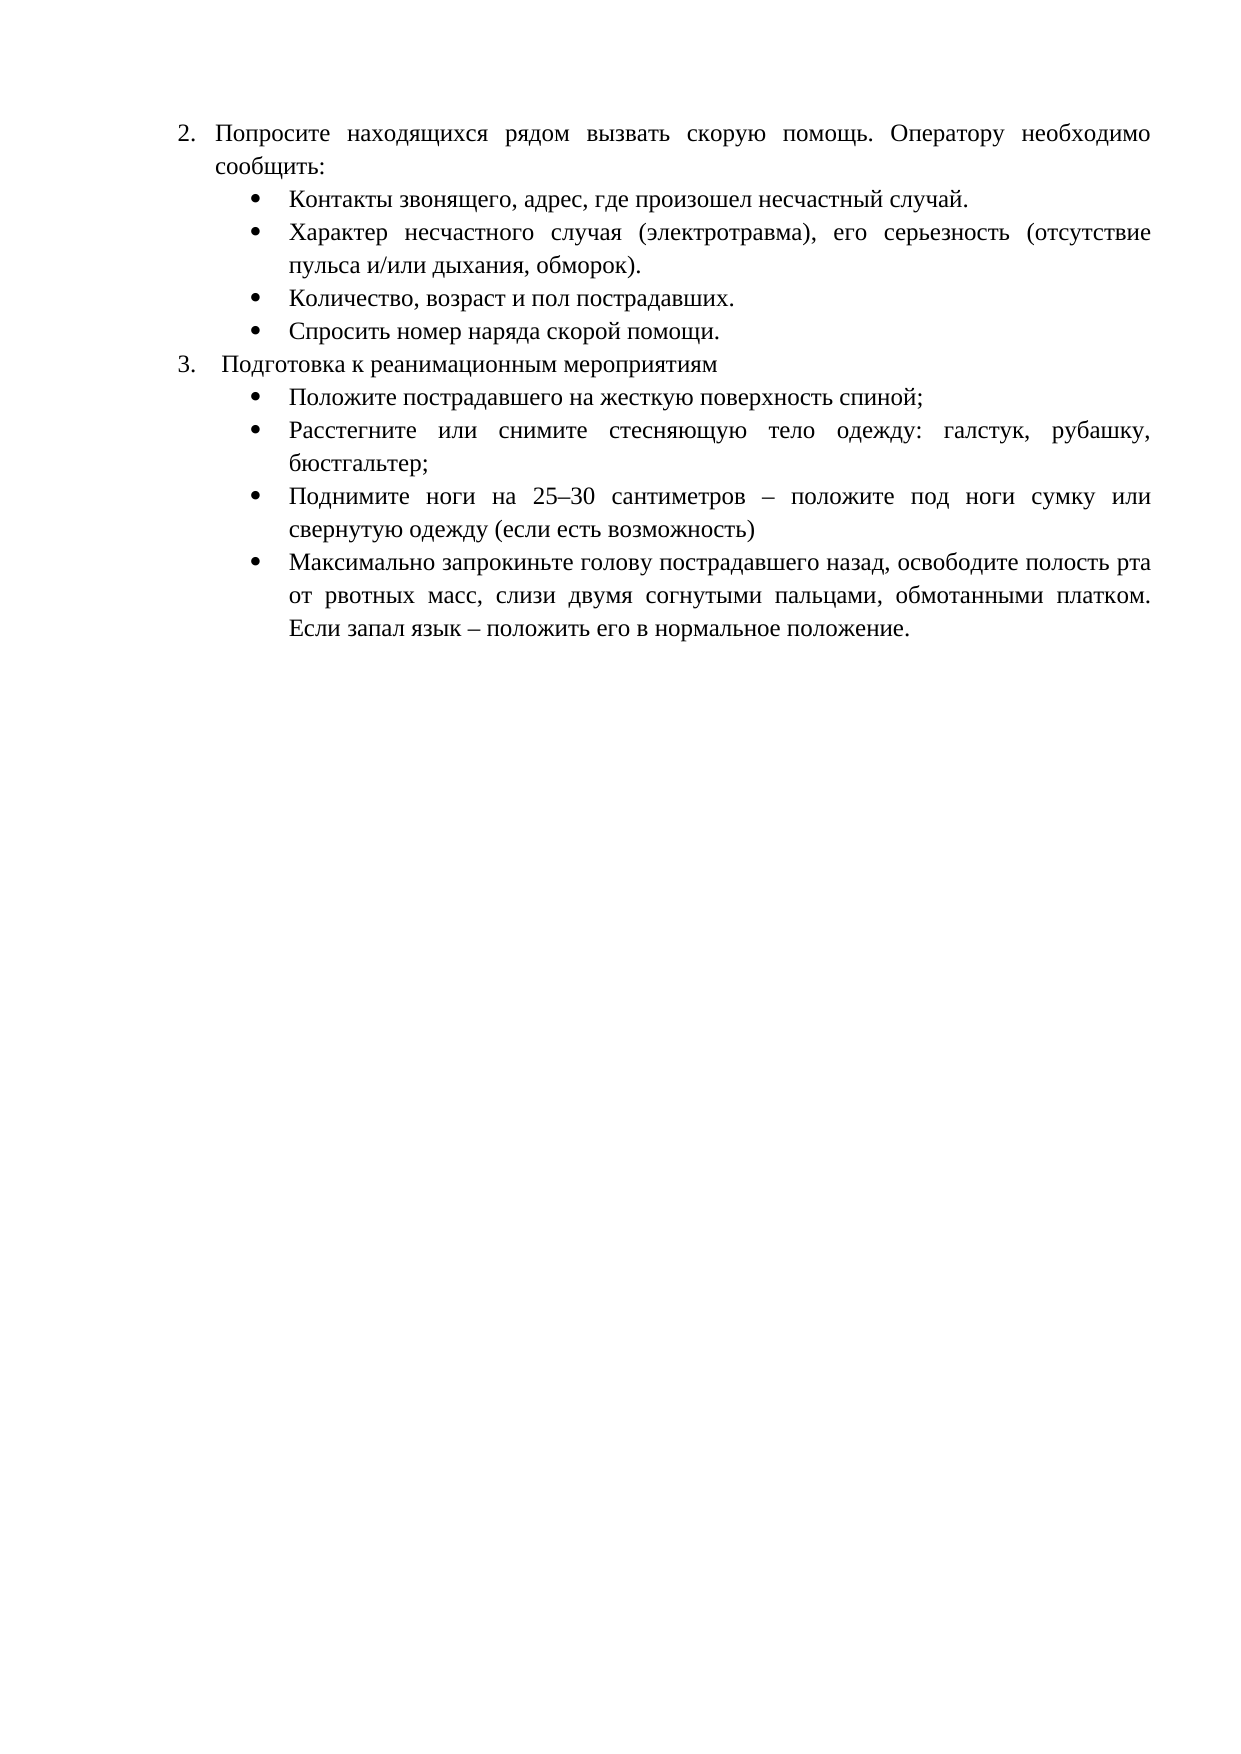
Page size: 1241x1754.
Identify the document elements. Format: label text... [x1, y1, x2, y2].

list Количество, возраст и пол пострадавших. [251, 283, 1152, 312]
list Подготовка к реанимационным мероприятиям [177, 349, 1152, 378]
list Максимально запрокиньте голову пострадавшего назад, освободите полость рта от рвотных масс, слизи двумя согнутыми пальцами, обмотанными платком. Если запал язык – положить его в нормальное положение. [251, 547, 1152, 642]
list Положите пострадавшего на жесткую поверхность спиной; [251, 382, 1152, 411]
list Попросите находящихся рядом вызвать скорую помощь. Оператору необходимо сообщить: [177, 118, 1152, 180]
list Спросить номер наряда скорой помощи. [251, 316, 1152, 345]
list Поднимите ноги на 25–30 сантиметров – положите под ноги сумку или свернутую одежду (если есть возможность) [251, 481, 1152, 543]
list Характер несчастного случая (электротравма), его серьезность (отсутствие пульса и/или дыхания, обморок). [251, 217, 1152, 279]
list Контакты звонящего, адрес, где произошел несчастный случай. [251, 184, 1152, 213]
list Расстегните или снимите стесняющую тело одежду: галстук, рубашку, бюстгальтер; [251, 415, 1152, 477]
